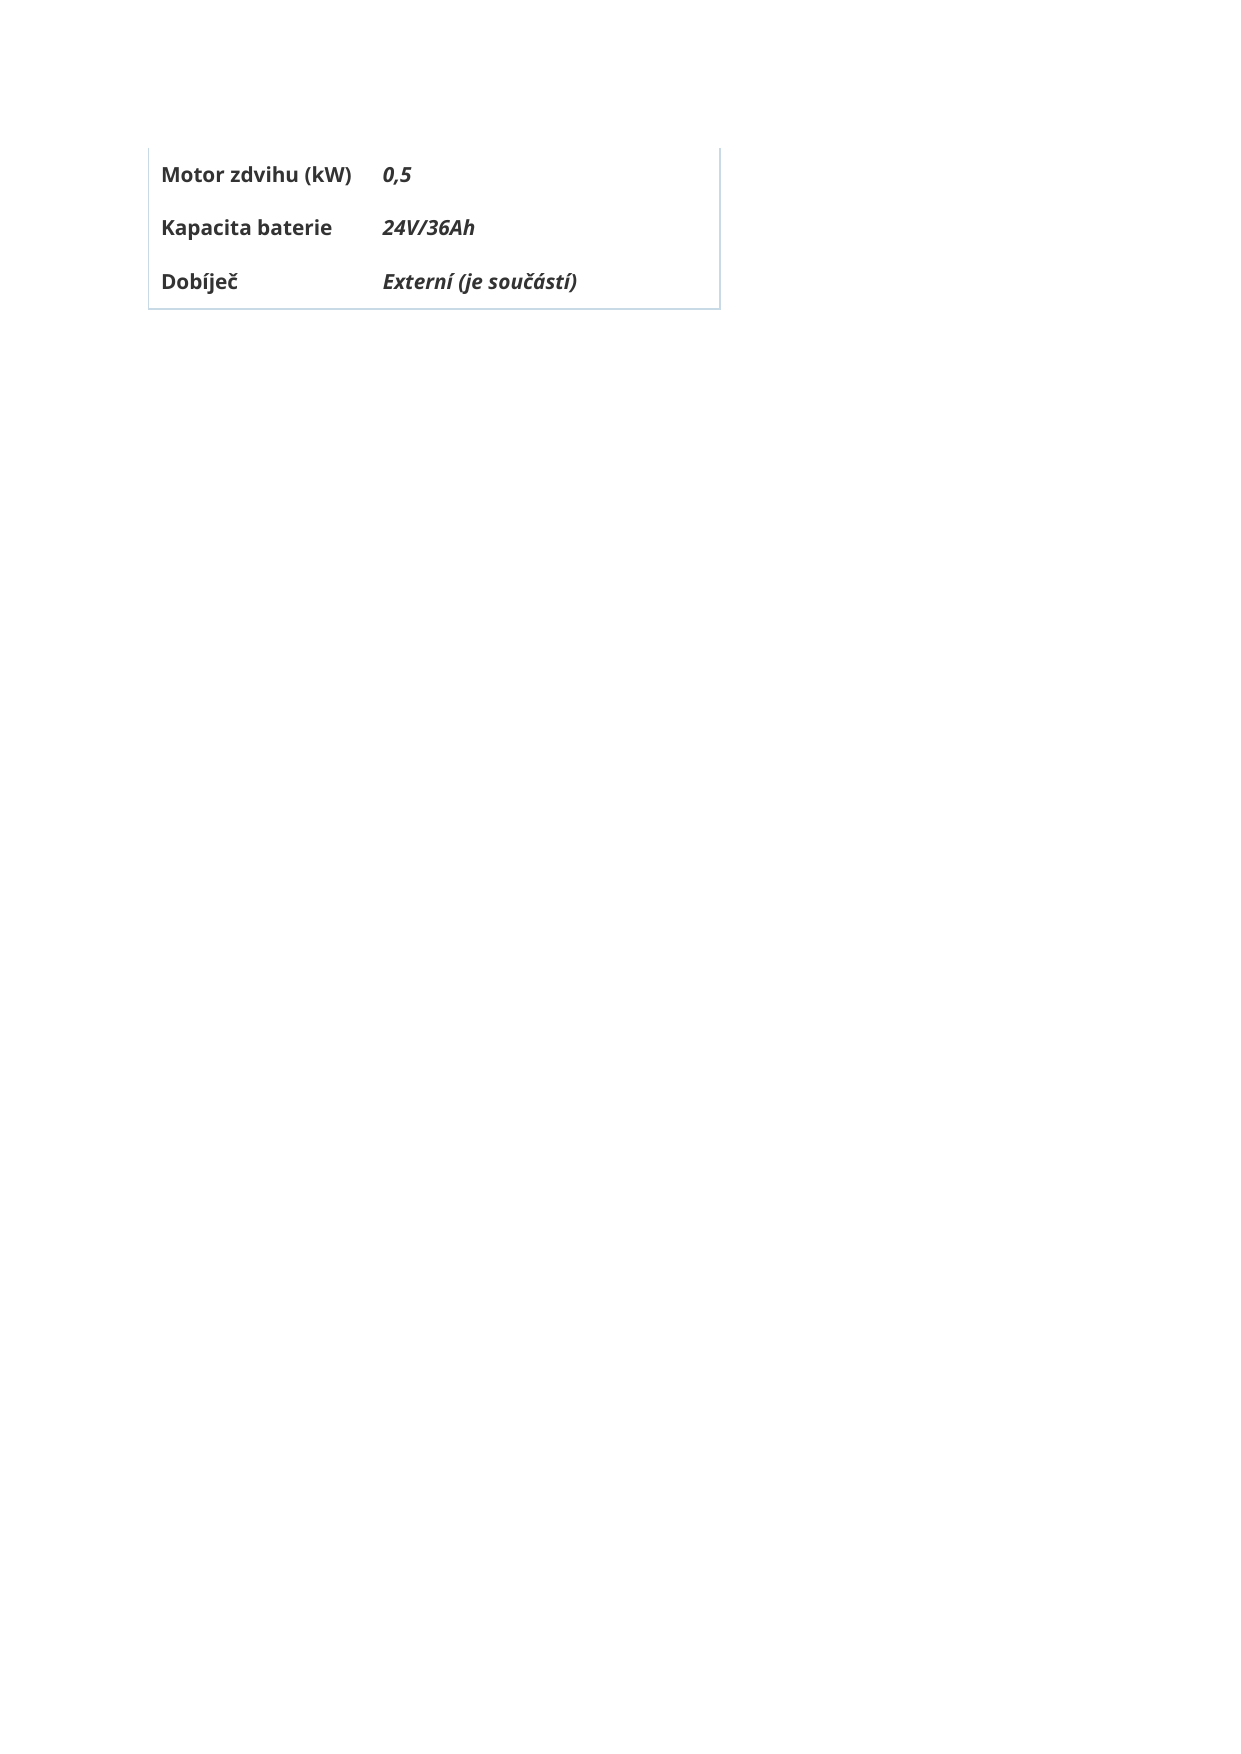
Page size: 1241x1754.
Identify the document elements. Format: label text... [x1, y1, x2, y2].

table_cell Kapacita baterie [149, 201, 383, 254]
table_cell Dobíječ [149, 255, 383, 308]
table_cell 0,5 [383, 148, 719, 201]
table_cell 24V/36Ah [383, 201, 719, 254]
table_cell Motor zdvihu (kW) [149, 148, 383, 201]
table_cell Externí (je součástí) [383, 255, 719, 308]
